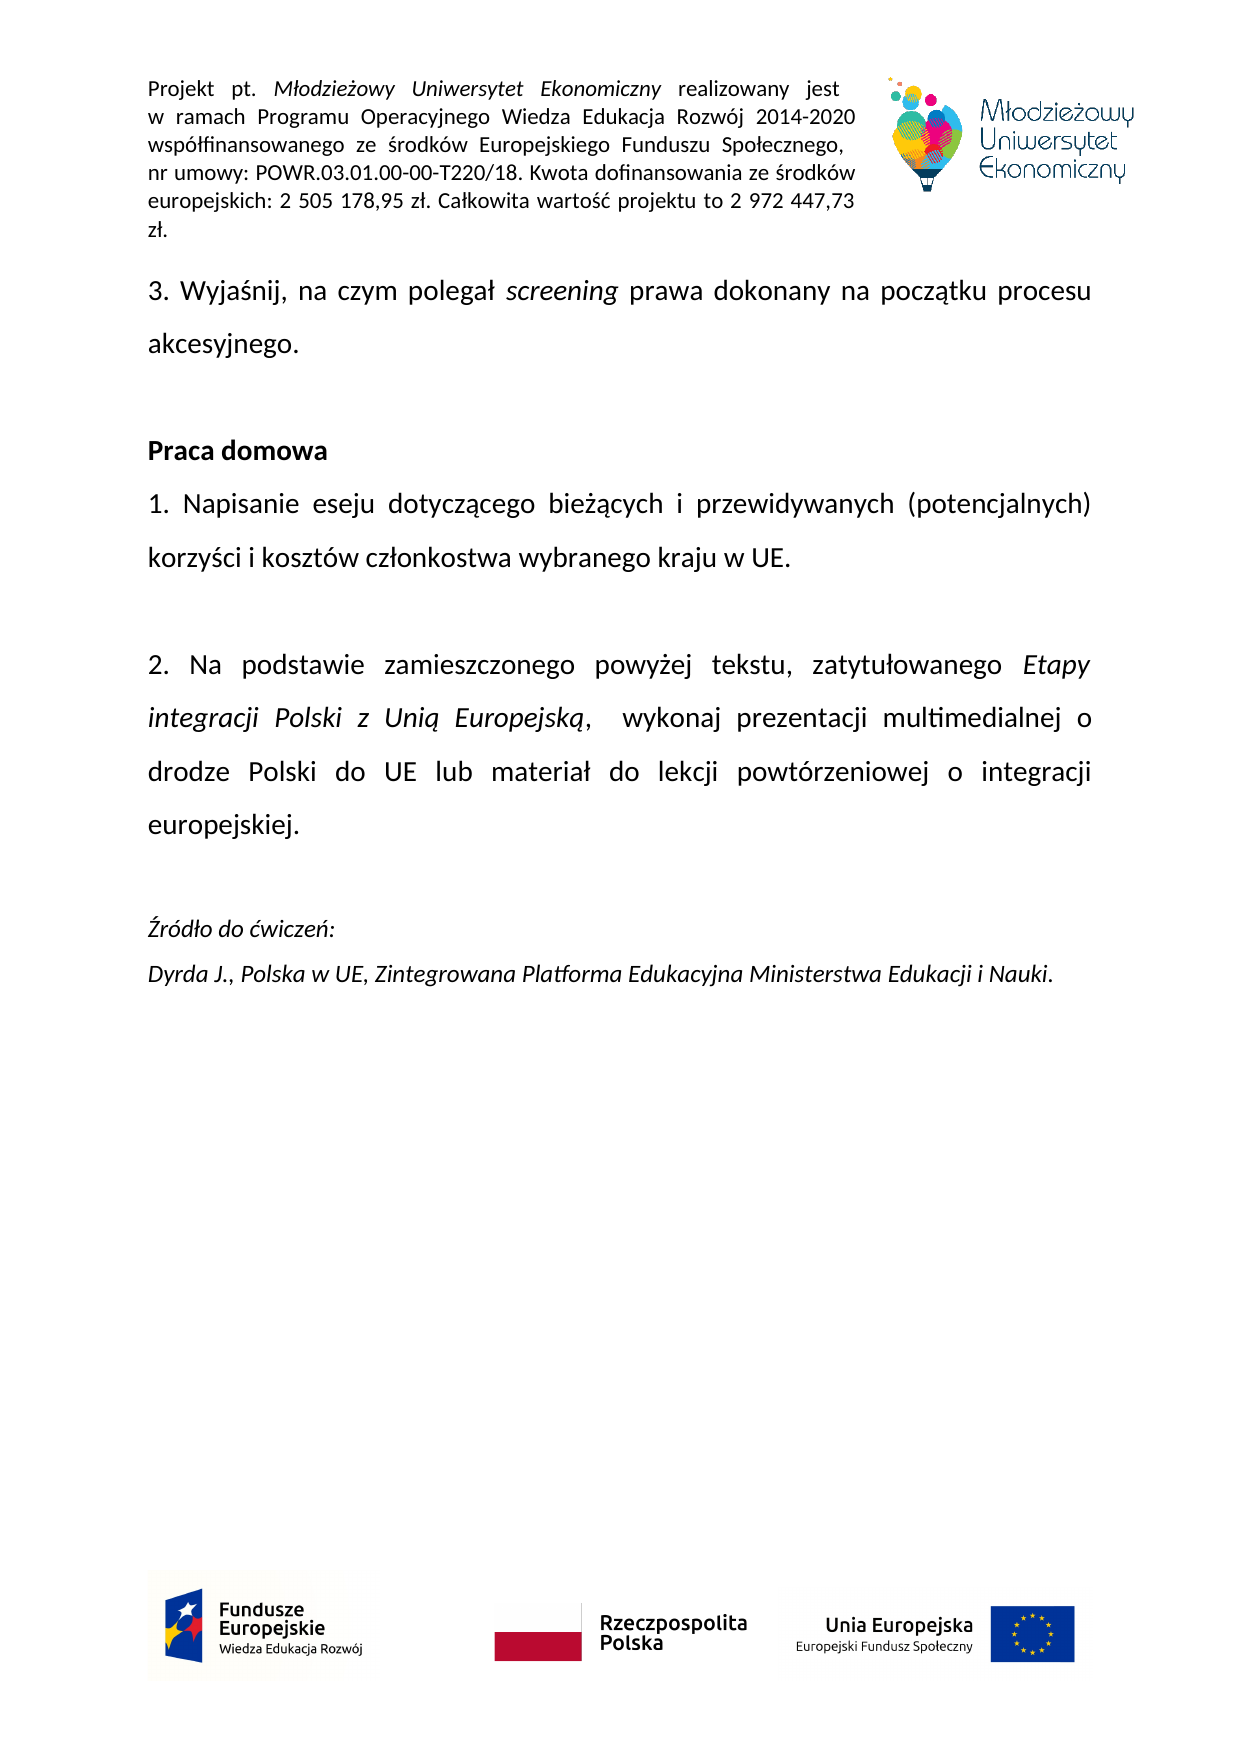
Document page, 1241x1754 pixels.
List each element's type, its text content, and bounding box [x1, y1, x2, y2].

text Praca domowa [148, 432, 1093, 468]
text 3. Wyjaśnij, na czym polegał screening prawa dokonany na początku procesu akcesyjnego. [148, 272, 1093, 361]
text Dyrda J., Polska w UE, Zintegrowana Platforma Edukacyjna Ministerstwa Edukacji i Nauki. [148, 959, 1093, 989]
picture [884, 75, 1138, 194]
picture [147, 1570, 380, 1681]
picture [475, 1583, 766, 1681]
picture [778, 1587, 1093, 1681]
text 1. Napisanie eseju dotyczącego bieżących i przewidywanych (potencjalnych) korzyści i kosztów członkostwa wybranego kraju w UE. [148, 485, 1093, 574]
text Źródło do ćwiczeń: [148, 913, 1093, 943]
text 2. Na podstawie zamieszczonego powyżej tekstu, zatytułowanego Etapy integracji Polski z Unią Europejską, wykonaj prezentacji multimedialnej o drodze Polski do UE lub materiał do lekcji powtórzeniowej o integracji europejskiej. [148, 646, 1093, 842]
